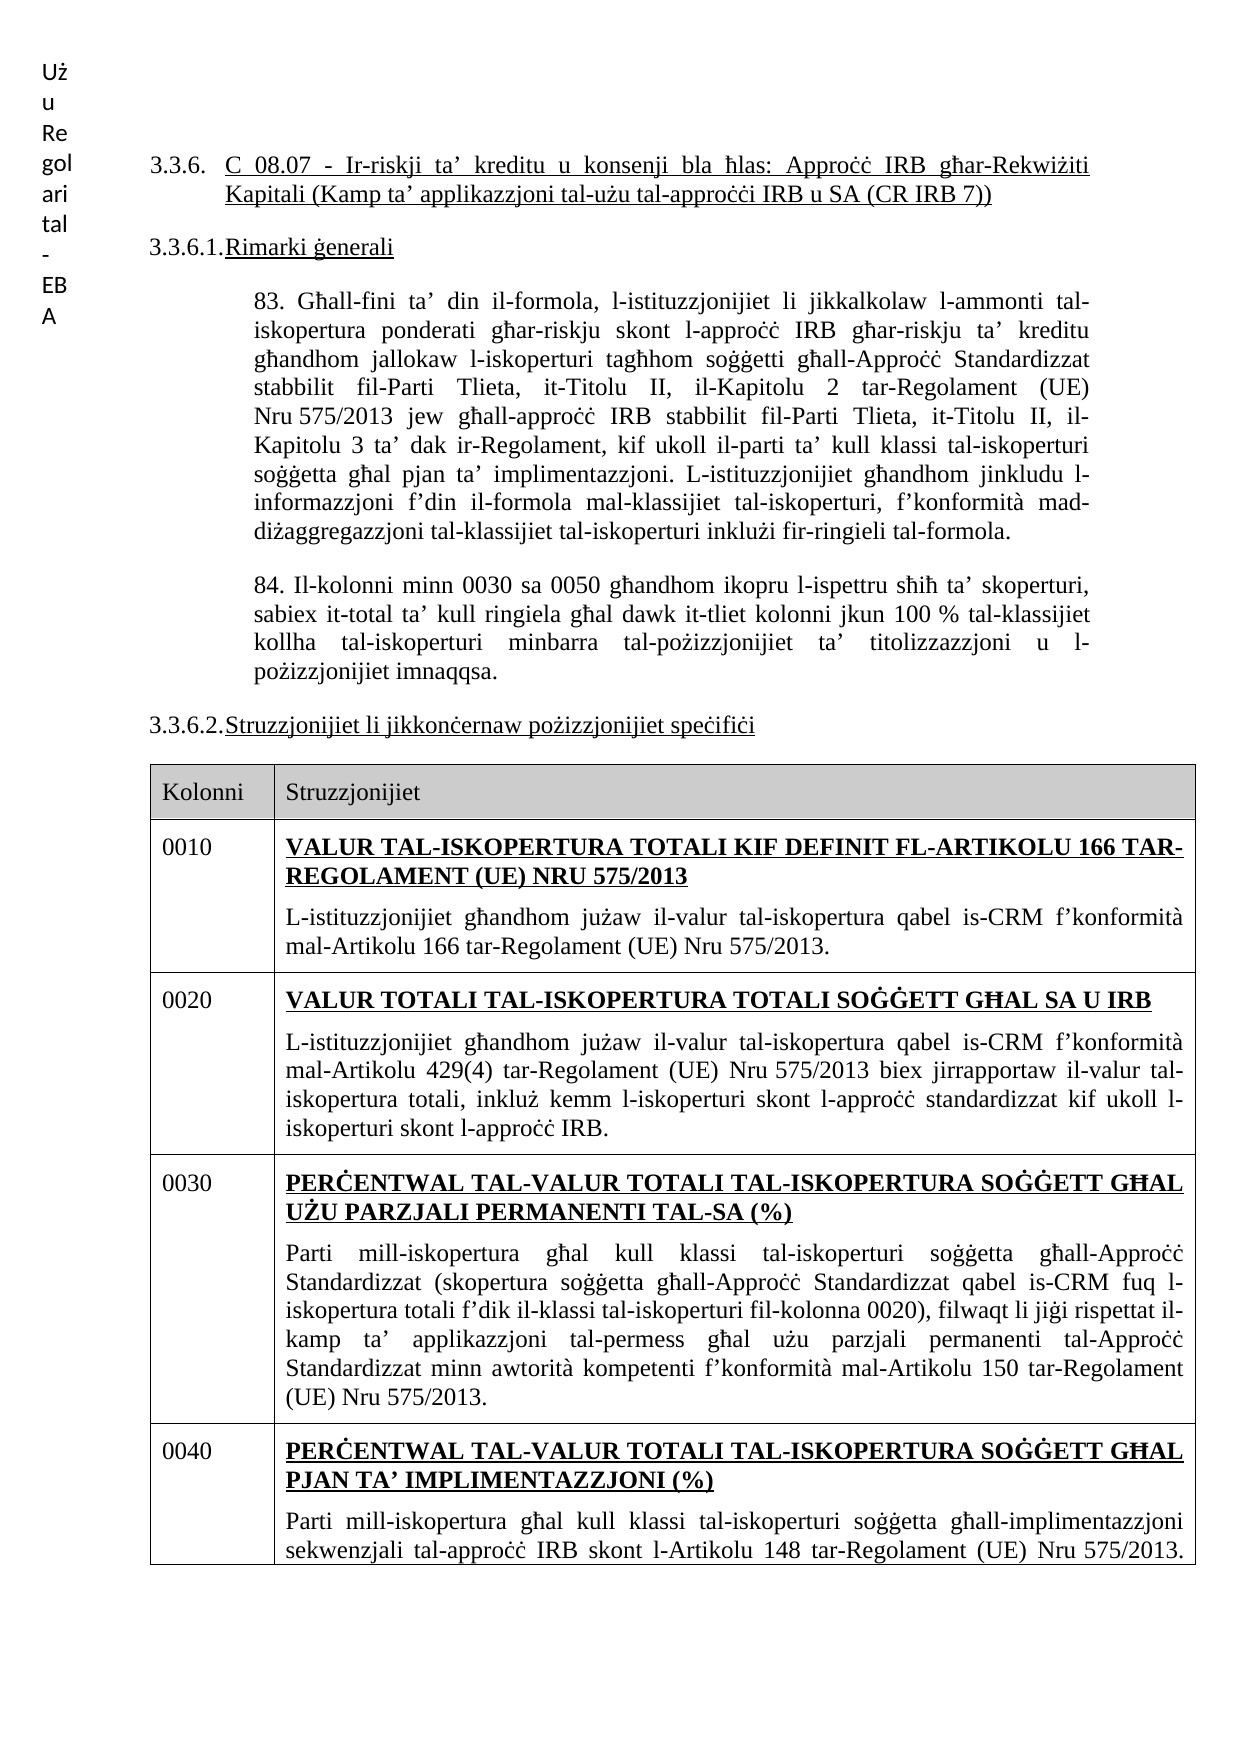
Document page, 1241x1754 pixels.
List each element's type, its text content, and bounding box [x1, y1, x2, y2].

table_cell PERĊENTWAL TAL-VALUR TOTALI TAL-ISKOPERTURA SOĠĠETT GĦAL UŻU PARZJALI PERMANENTI TAL-SA (%) Parti mill-iskopertura għal kull klassi tal-iskoperturi soġġetta għall-Approċċ Standardizzat (skopertura soġġetta għall-Approċċ Standardizzat qabel is-CRM fuq l-iskopertura totali f’dik il-klassi tal-iskoperturi fil-kolonna 0020), filwaqt li jiġi rispettat il-kamp ta’ applikazzjoni tal-permess għal użu parzjali permanenti tal-Approċċ Standardizzat minn awtorità kompetenti f’konformità mal-Artikolu 150 tar-Regolament (UE) Nru 575/2013. [275, 1155, 1195, 1423]
table_cell 0010 [151, 820, 274, 972]
table_cell VALUR TAL-ISKOPERTURA TOTALI KIF DEFINIT FL-ARTIKOLU 166 TAR-REGOLAMENT (UE) NRU 575/2013 L-istituzzjonijiet għandhom jużaw il-valur tal-iskopertura qabel is-CRM f’konformità mal-Artikolu 166 tar-Regolament (UE) Nru 575/2013. [275, 820, 1195, 972]
table_cell 0030 [151, 1155, 274, 1423]
table_cell 0040 [151, 1424, 274, 1564]
table_cell VALUR TOTALI TAL-ISKOPERTURA TOTALI SOĠĠETT GĦAL SA U IRB L-istituzzjonijiet għandhom jużaw il-valur tal-iskopertura qabel is-CRM f’konformità mal-Artikolu 429(4) tar-Regolament (UE) Nru 575/2013 biex jirrapportaw il-valur tal-iskopertura totali, inkluż kemm l-iskoperturi skont l-approċċ standardizzat kif ukoll l-iskoperturi skont l-approċċ IRB. [275, 973, 1195, 1154]
table_header Struzzjonijiet [275, 765, 1195, 818]
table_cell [275, 1424, 1195, 1564]
list Struzzjonijiet li jikkonċernaw pożizzjonijiet speċifiċi [149, 710, 1090, 739]
list Rimarki ġenerali [149, 232, 1090, 261]
list C 08.07 - Ir-riskji ta’ kreditu u konsenji bla ħlas: Approċċ IRB għar-Rekwiżiti Kapitali (Kamp ta’ applikazzjoni tal-użu tal-approċċi IRB u SA (CR IRB 7)) [150, 150, 1090, 207]
table_cell 0020 [151, 973, 274, 1154]
table_header Kolonni [151, 765, 274, 818]
